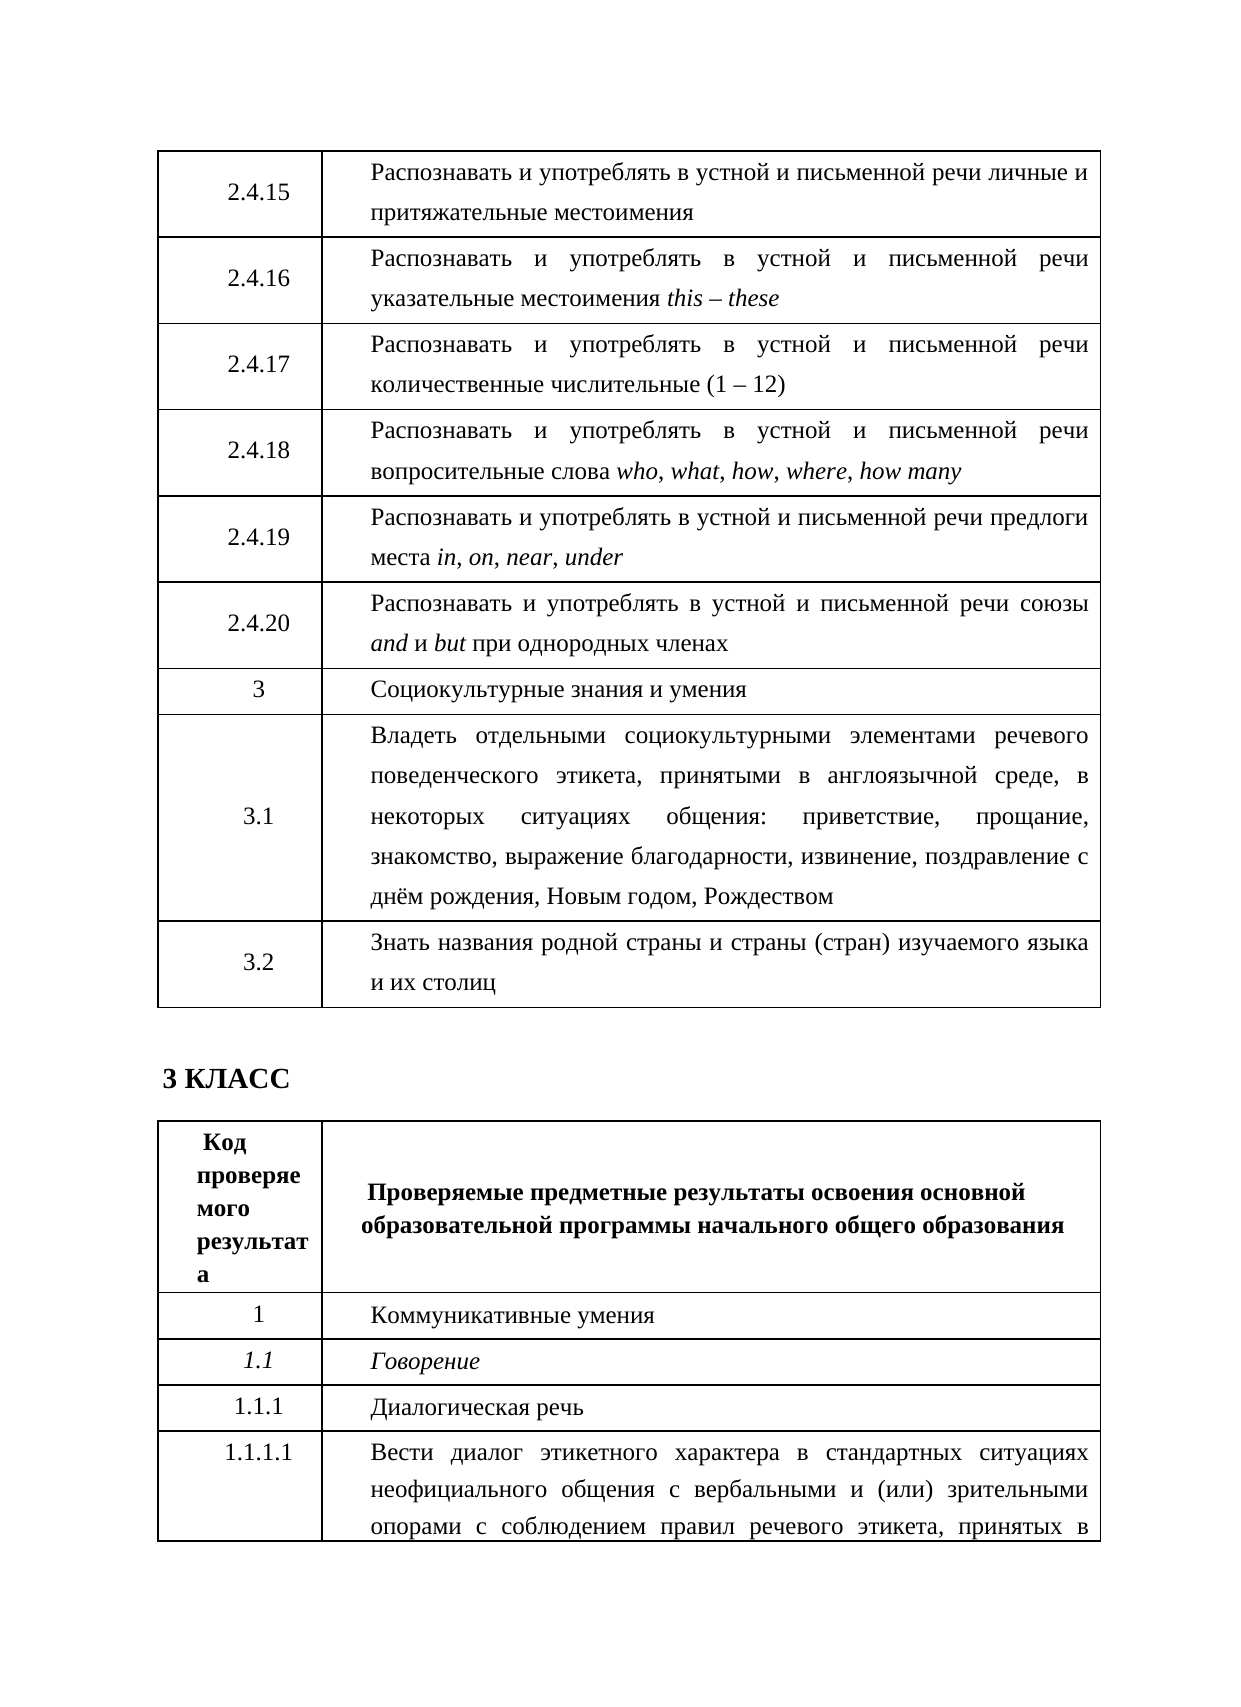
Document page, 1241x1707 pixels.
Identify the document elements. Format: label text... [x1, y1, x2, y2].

table_header Код проверяемого результата [159, 1122, 321, 1292]
table_cell 2.4.15 [159, 152, 321, 236]
text 3 КЛАСС [162, 1061, 1090, 1095]
table_cell 3.1 [159, 715, 321, 920]
table_cell 3 [159, 669, 321, 713]
table_cell 2.4.20 [159, 583, 321, 667]
table_cell Социокультурные знания и умения [323, 669, 1100, 713]
table_cell 3.2 [159, 922, 321, 1007]
table_cell Распознавать и употреблять в устной и письменной речи количественные числительные (1 – 12) [323, 324, 1100, 409]
table_cell Распознавать и употреблять в устной и письменной речи указательные местоимения this – these [323, 238, 1100, 322]
table_cell Говорение [323, 1340, 1100, 1384]
table_cell 1 [159, 1293, 321, 1338]
table_cell Знать названия родной страны и страны (стран) изучаемого языка и их столиц [323, 922, 1100, 1007]
table_cell Коммуникативные умения [323, 1293, 1100, 1338]
table_cell Владеть отдельными социокультурными элементами речевого поведенческого этикета, принятыми в англоязычной среде, в некоторых ситуациях общения: приветствие, прощание, знакомство, выражение благодарности, извинение, поздравление с днём рождения, Новым годом, Рождеством [323, 715, 1100, 920]
table_cell 2.4.16 [159, 238, 321, 322]
table_cell Распознавать и употреблять в устной и письменной речи вопросительные слова who, what, how, where, how many [323, 410, 1100, 495]
table_cell Диалогическая речь [323, 1386, 1100, 1430]
table_cell 2.4.19 [159, 497, 321, 581]
table_cell Распознавать и употреблять в устной и письменной речи союзы and и but при однородных членах [323, 583, 1100, 667]
table_cell 1.1.1 [159, 1386, 321, 1430]
table_cell Распознавать и употреблять в устной и письменной речи личные и притяжательные местоимения [323, 152, 1100, 236]
table_header Проверяемые предметные результаты освоения основной образовательной программы начального общего образования [323, 1122, 1100, 1292]
table_cell 1.1 [159, 1340, 321, 1384]
table_cell 2.4.17 [159, 324, 321, 409]
table_cell 2.4.18 [159, 410, 321, 495]
table_cell 1.1.1.1 [159, 1432, 321, 1540]
table_cell Распознавать и употреблять в устной и письменной речи предлоги места in, on, near, under [323, 497, 1100, 581]
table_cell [323, 1432, 1100, 1540]
